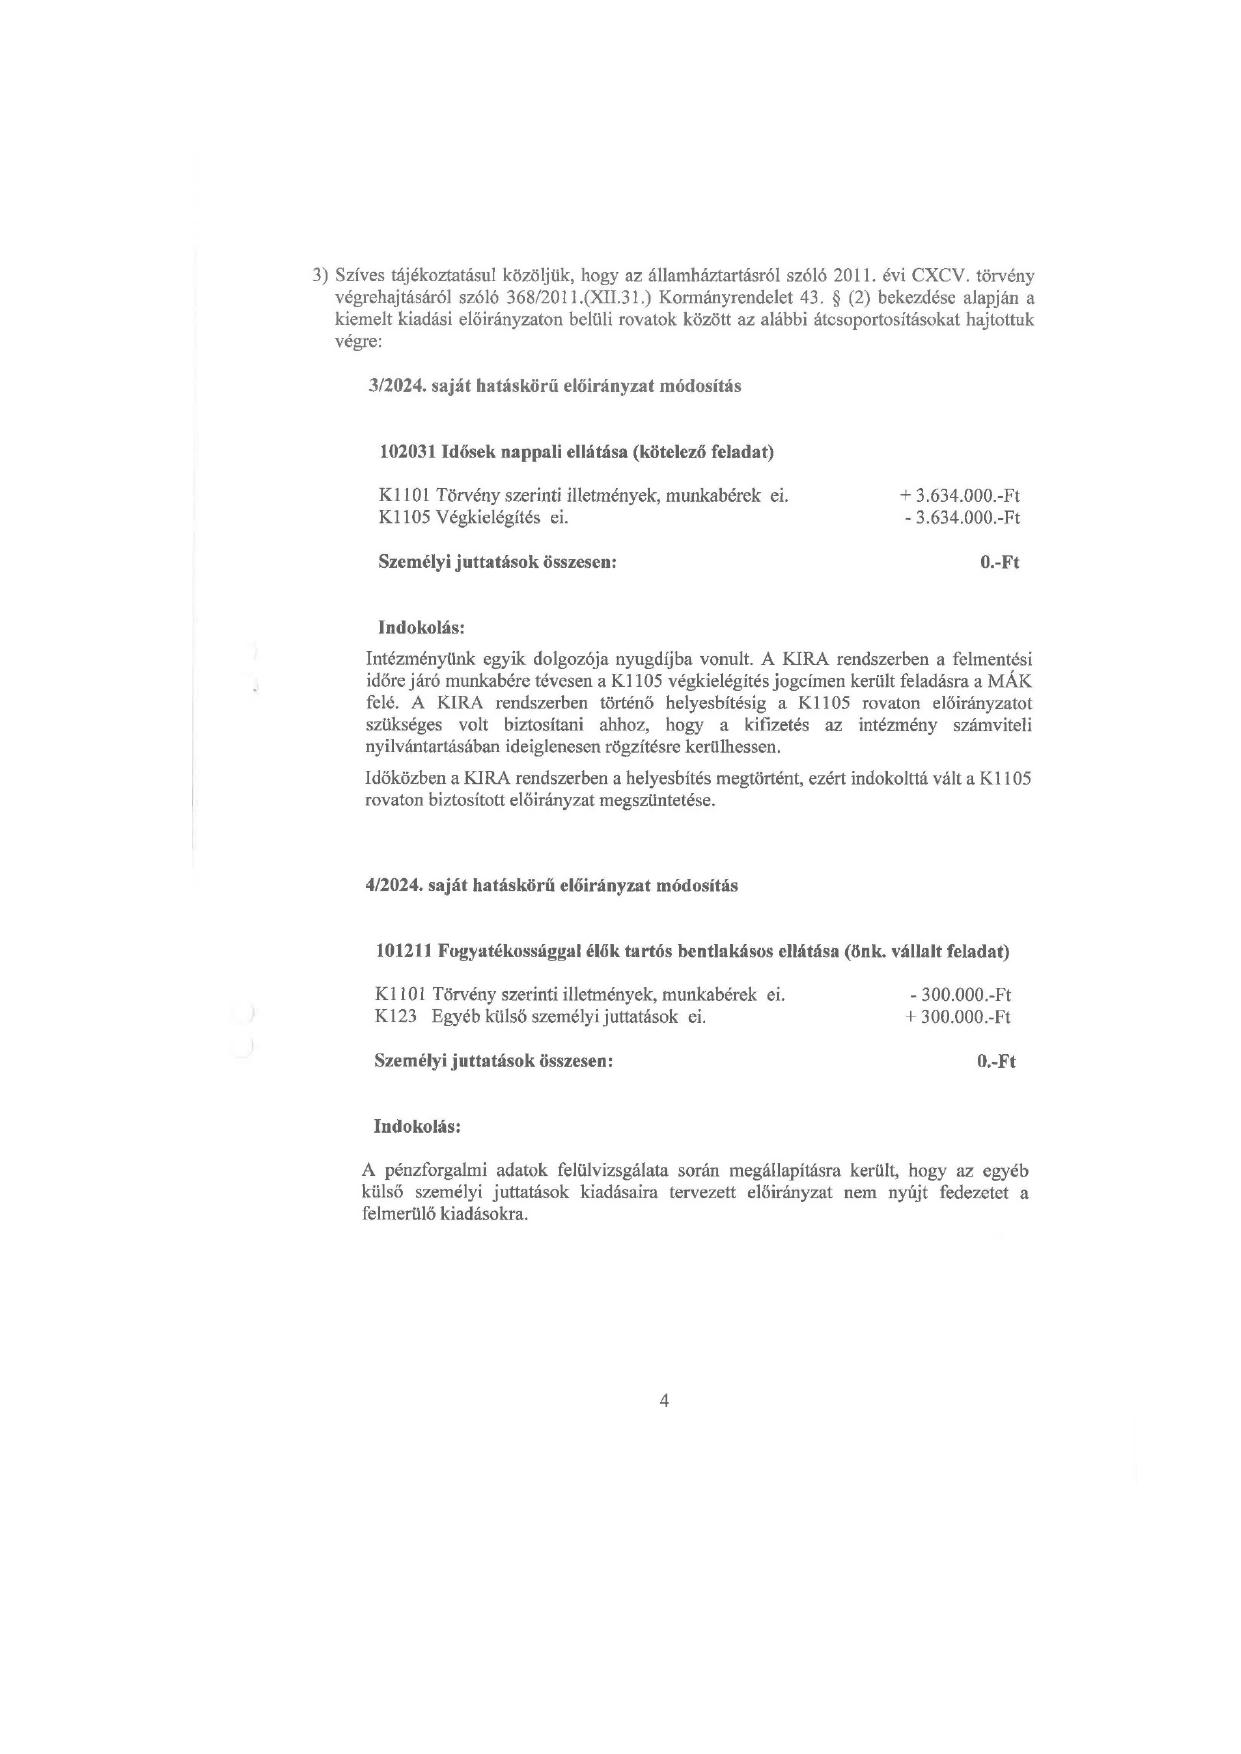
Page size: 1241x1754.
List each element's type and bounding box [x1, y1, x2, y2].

picture [192, 147, 1138, 1484]
